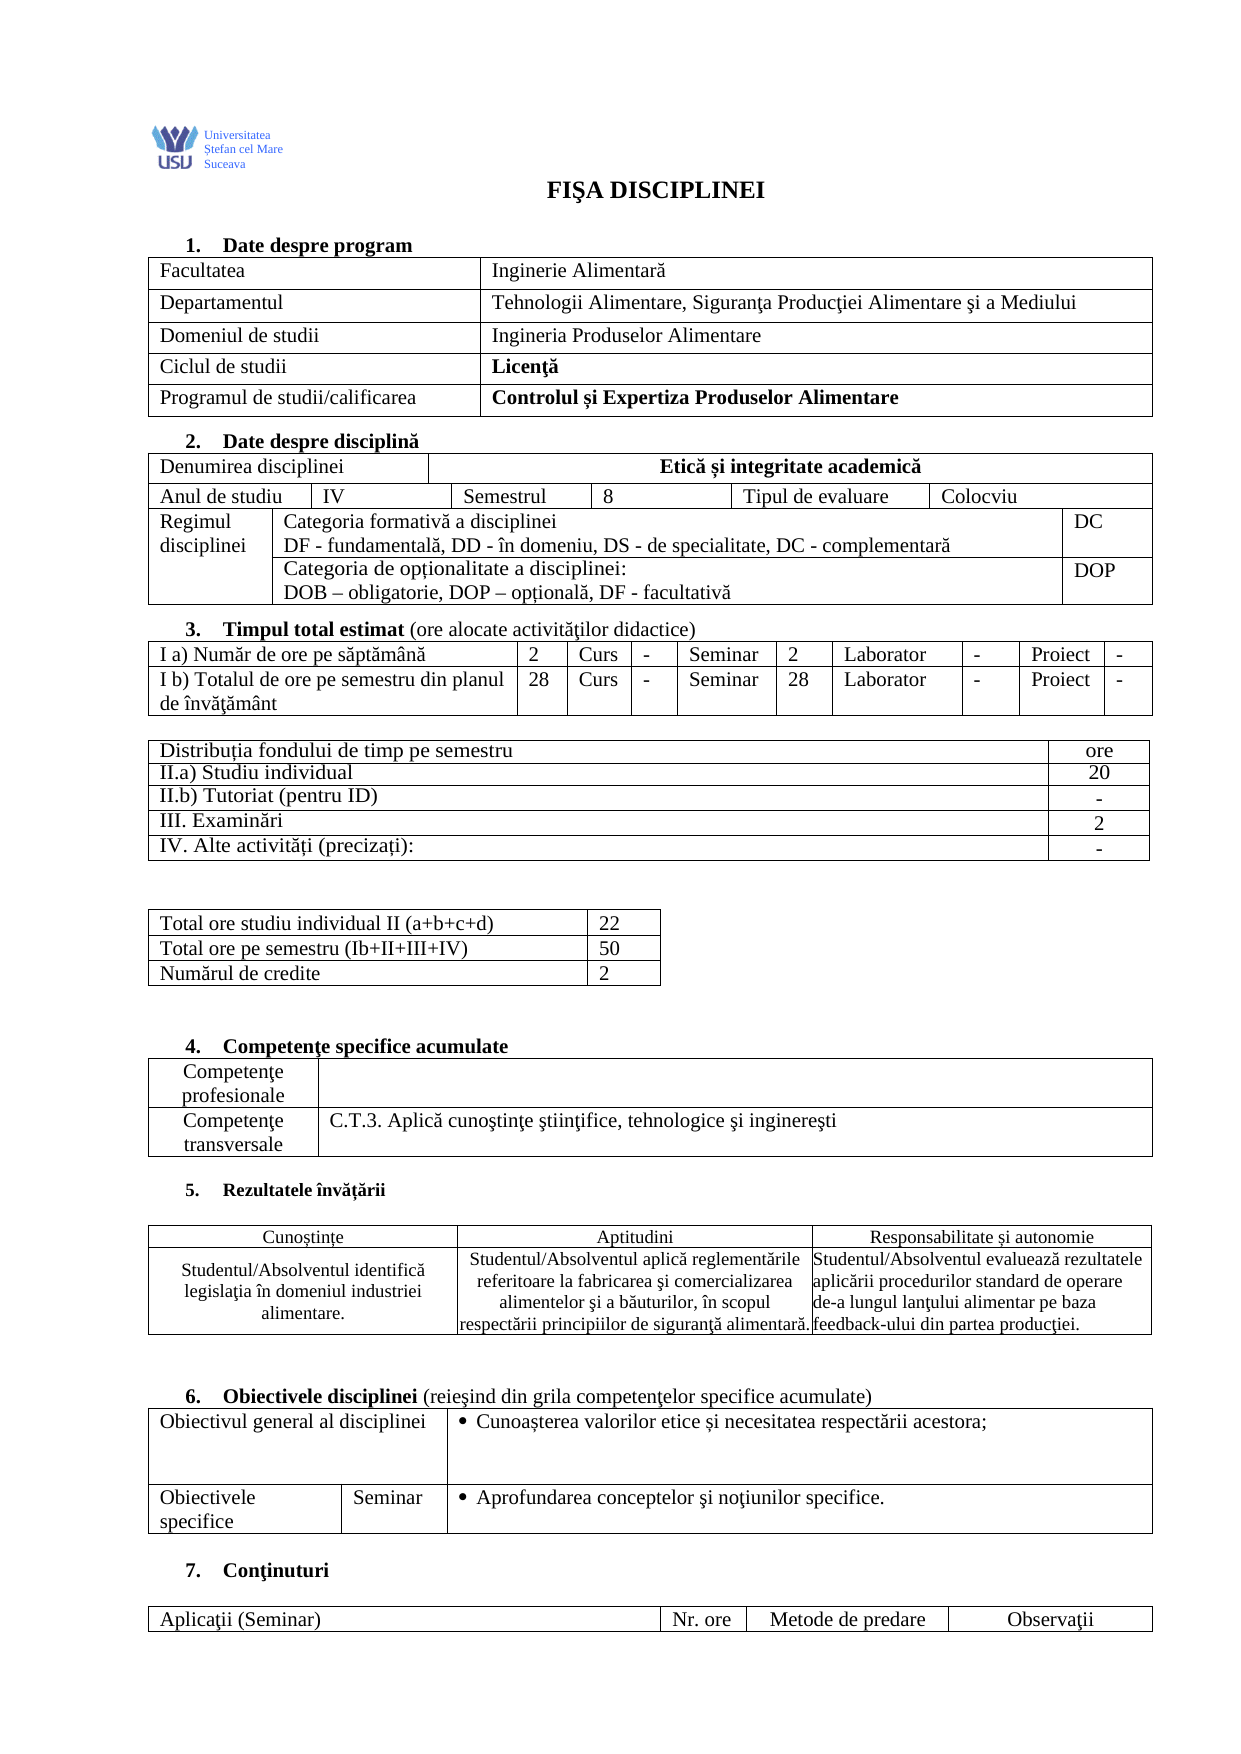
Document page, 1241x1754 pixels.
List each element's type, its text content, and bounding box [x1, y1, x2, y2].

table_cell IV. Alte activități (precizați): [149, 836, 1048, 860]
table_cell Studentul/Absolventul evaluează rezultatele aplicării procedurilor standard de operare de-a lungul lanţului alimentar pe baza feedback-ului din partea producţiei. [813, 1248, 1151, 1334]
table_cell Laborator [833, 667, 962, 715]
table_cell Seminar [342, 1485, 447, 1533]
table_cell Tehnologii Alimentare, Siguranţa Producţiei Alimentare şi a Mediului [481, 290, 1152, 322]
table_header Cunoașterea valorilor etice și necesitatea respectării acestora; [448, 1409, 1152, 1483]
table_header Laborator [833, 642, 962, 666]
table_cell - [1049, 786, 1149, 810]
table_cell Aprofundarea conceptelor şi noţiunilor specifice. [448, 1485, 1152, 1533]
list Timpul total estimat (ore alocate activităţilor didactice) [185, 617, 1152, 641]
table_header Facultatea [149, 258, 480, 288]
table_cell Curs [568, 667, 631, 715]
table_cell IV [312, 484, 451, 508]
table_cell DOP [1063, 558, 1152, 604]
table_cell Numărul de credite [149, 961, 587, 985]
table_cell Anul de studiu [149, 484, 311, 508]
table_cell 2 [1049, 811, 1149, 835]
table_header Competenţe profesionale [149, 1059, 318, 1107]
table_cell Licenţă [481, 354, 1152, 384]
table_header Proiect [1020, 642, 1104, 666]
table_cell 28 [518, 667, 567, 715]
table_cell Colocviu [930, 484, 1152, 508]
table_cell Seminar [678, 667, 776, 715]
table_cell Departamentul [149, 290, 480, 322]
table_header Seminar [678, 642, 776, 666]
table_header Cunoștințe [149, 1226, 457, 1247]
table_cell Programul de studii/calificarea [149, 385, 480, 416]
table_cell 20 [1049, 764, 1149, 785]
table_cell DC [1063, 509, 1152, 557]
table_header ore [1049, 741, 1149, 762]
table_cell Competenţe transversale [149, 1108, 318, 1156]
table_header Distribuția fondului de timp pe semestru [149, 741, 1048, 762]
table_cell Ingineria Produselor Alimentare [481, 323, 1152, 353]
table_header Denumirea disciplinei [149, 454, 428, 483]
table_header 2 [777, 642, 832, 666]
table_cell Controlul și Expertiza Produselor Alimentare [481, 385, 1152, 416]
table_cell Regimul disciplinei [149, 509, 272, 604]
table_cell Proiect [1020, 667, 1104, 715]
table_header - [1105, 642, 1152, 666]
list Obiectivele disciplinei (reieşind din grila competenţelor specifice acumulate) [185, 1383, 1152, 1408]
table_cell II.b) Tutoriat (pentru ID) [149, 786, 1048, 810]
table_header [319, 1059, 1152, 1107]
picture [147, 118, 201, 173]
table_cell Domeniul de studii [149, 323, 480, 353]
table_header Curs [568, 642, 631, 666]
text FIŞA DISCIPLINEI [148, 176, 1152, 204]
list Competenţe specifice acumulate [185, 1034, 1152, 1058]
table_header - [632, 642, 677, 666]
table_cell - [1105, 667, 1152, 715]
table_header - [963, 642, 1019, 666]
table_cell Studentul/Absolventul identifică legislaţia în domeniul industriei alimentare. [149, 1248, 457, 1334]
table_header Observaţii [949, 1607, 1152, 1631]
table_cell Total ore pe semestru (Ib+II+III+IV) [149, 936, 587, 959]
list Date despre program [185, 233, 1152, 257]
table_cell Semestrul [452, 484, 591, 508]
table_cell 28 [777, 667, 832, 715]
table_cell C.T.3. Aplică cunoştinţe ştiinţifice, tehnologice şi inginereşti [319, 1108, 1152, 1156]
table_cell - [1049, 836, 1149, 860]
table_header Obiectivul general al disciplinei [149, 1409, 447, 1483]
table_cell III. Examinări [149, 811, 1048, 835]
table_cell Categoria de opționalitate a disciplinei: DOB – obligatorie, DOP – opțională, DF - facultativă [273, 558, 1062, 604]
table_cell 2 [588, 961, 660, 985]
table_header Aplicaţii (Seminar) [149, 1607, 660, 1631]
list Conţinuturi [185, 1558, 1152, 1582]
table_header Total ore studiu individual II (a+b+c+d) [149, 910, 587, 934]
list Date despre disciplină [185, 429, 1152, 453]
table_header 2 [518, 642, 567, 666]
table_header Aptitudini [458, 1226, 812, 1247]
table_header I a) Număr de ore pe săptămână [149, 642, 517, 666]
table_cell I b) Totalul de ore pe semestru din planul de învăţământ [149, 667, 517, 715]
table_cell II.a) Studiu individual [149, 764, 1048, 785]
table_cell Categoria formativă a disciplinei DF - fundamentală, DD - în domeniu, DS - de specialitate, DC - complementară [273, 509, 1062, 557]
table_cell 8 [592, 484, 731, 508]
table_header Nr. ore [661, 1607, 746, 1631]
table_header Etică și integritate academică [429, 454, 1152, 483]
list Rezultatele învățării [185, 1179, 1152, 1200]
table_cell Tipul de evaluare [732, 484, 929, 508]
table_cell 50 [588, 936, 660, 959]
table_header Inginerie Alimentară [481, 258, 1152, 288]
table_header 22 [588, 910, 660, 934]
table_cell Obiectivele specifice [149, 1485, 341, 1533]
table_cell - [963, 667, 1019, 715]
table_cell Ciclul de studii [149, 354, 480, 384]
table_cell - [632, 667, 677, 715]
table_header Responsabilitate și autonomie [813, 1226, 1151, 1247]
table_header Metode de predare [747, 1607, 948, 1631]
table_cell Studentul/Absolventul aplică reglementările referitoare la fabricarea şi comercializarea alimentelor şi a băuturilor, în scopul respectării principiilor de siguranţă alimentară. [458, 1248, 812, 1334]
